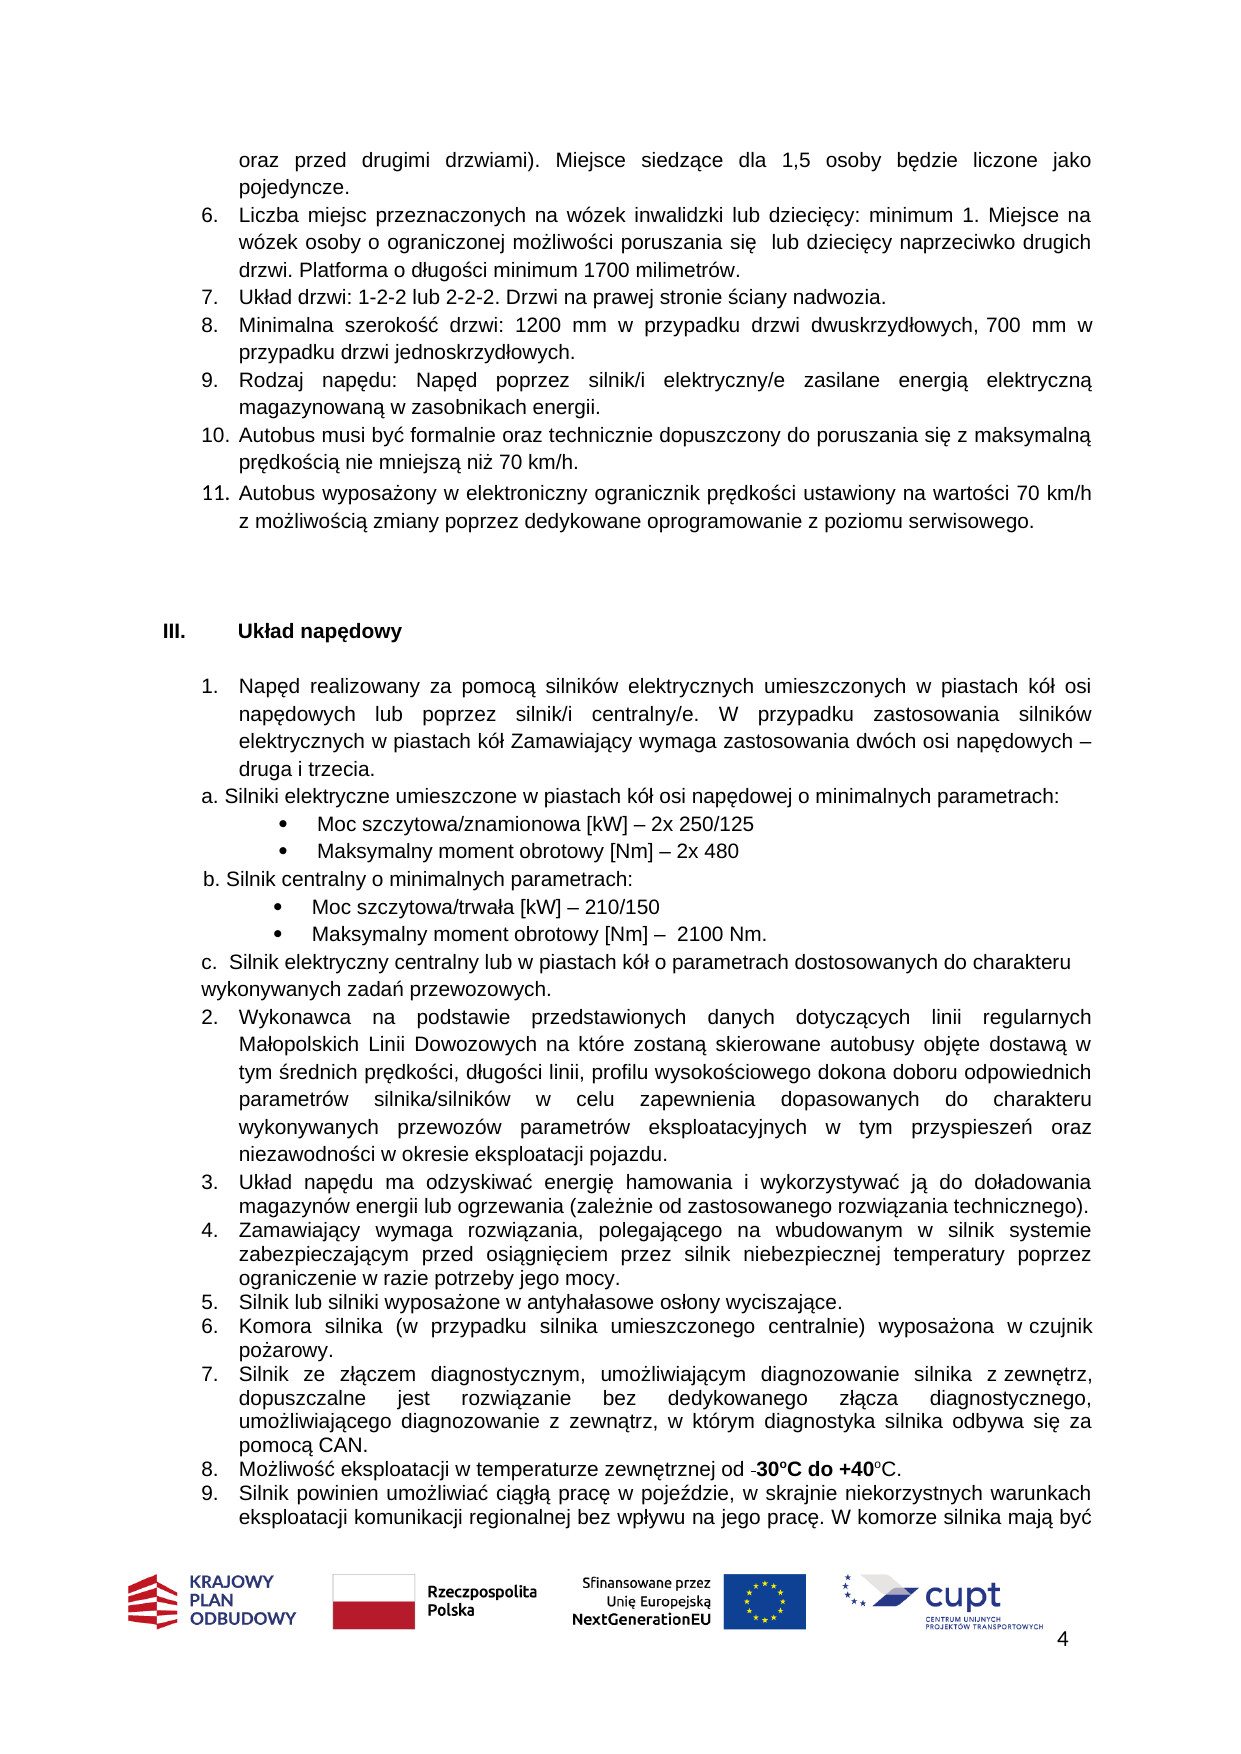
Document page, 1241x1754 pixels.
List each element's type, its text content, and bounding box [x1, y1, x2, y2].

list Moc szczytowa/znamionowa [kW] – 2x 250/125 [279, 812, 1092, 836]
list Maksymalny moment obrotowy [Nm] – 2100 Nm. [274, 922, 1092, 946]
list Autobus musi być formalnie oraz technicznie dopuszczony do poruszania się z maksymalną prędkością nie mniejszą niż 70 km/h. [201, 423, 1092, 474]
list Silnik ze złączem diagnostycznym, umożliwiającym diagnozowanie silnika z zewnętrz, dopuszczalne jest rozwiązanie bez dedykowanego złącza diagnostycznego, umożliwiającego diagnozowanie z zewnątrz, w którym diagnostyka silnika odbywa się za pomocą CAN. [201, 1361, 1092, 1457]
list Autobus wyposażony w elektroniczny ogranicznik prędkości ustawiony na wartości 70 km/h z możliwością zmiany poprzez dedykowane oprogramowanie z poziomu serwisowego. [201, 478, 1092, 533]
list Napęd realizowany za pomocą silników elektrycznych umieszczonych w piastach kół osi napędowych lub poprzez silnik/i centralny/e. W przypadku zastosowania silników elektrycznych w piastach kół Zamawiający wymaga zastosowania dwóch osi napędowych – druga i trzecia. [201, 674, 1092, 781]
list Minimalna szerokość drzwi: 1200 mm w przypadku drzwi dwuskrzydłowych, 700 mm w przypadku drzwi jednoskrzydłowych. [201, 313, 1092, 364]
list Silnik lub silniki wyposażone w antyhałasowe osłony wyciszające. [201, 1289, 1092, 1313]
list Komora silnika (w przypadku silnika umieszczonego centralnie) wyposażona w czujnik pożarowy. [201, 1313, 1092, 1361]
picture [112, 1555, 1057, 1647]
list Moc szczytowa/trwała [kW] – 210/150 [274, 894, 1092, 918]
list Zamawiający wymaga rozwiązania, polegającego na wbudowanym w silnik systemie zabezpieczającym przed osiągnięciem przez silnik niebezpiecznej temperatury poprzez ograniczenie w razie potrzeby jego mocy. [201, 1218, 1092, 1289]
text b. Silnik centralny o minimalnych parametrach: [89, 867, 1092, 891]
list Maksymalny moment obrotowy [Nm] – 2x 480 [279, 839, 1092, 863]
list Rodzaj napędu: Napęd poprzez silnik/i elektryczny/e zasilane energią elektryczną magazynowaną w zasobnikach energii. [201, 368, 1092, 419]
list Układ drzwi: 1-2-2 lub 2-2-2. Drzwi na prawej stronie ściany nadwozia. [201, 285, 1092, 309]
list Liczba miejsc przeznaczonych na wózek inwalidzki lub dziecięcy: minimum 1. Miejsce na wózek osoby o ograniczonej możliwości poruszania się lub dziecięcy naprzeciwko drugich drzwi. Platforma o długości minimum 1700 milimetrów. [201, 203, 1092, 282]
list c. Silnik elektryczny centralny lub w piastach kół o parametrach dostosowanych do charakteru [169, 950, 1092, 974]
text a. Silniki elektryczne umieszczone w piastach kół osi napędowej o minimalnych parametrach: [201, 784, 1092, 808]
list Wykonawca na podstawie przedstawionych danych dotyczących linii regularnych Małopolskich Linii Dowozowych na które zostaną skierowane autobusy objęte dostawą w tym średnich prędkości, długości linii, profilu wysokościowego dokona doboru odpowiednich parametrów silnika/silników w celu zapewnienia dopasowanych do charakteru wykonywanych przewozów parametrów eksploatacyjnych w tym przyspieszeń oraz niezawodności w okresie eksploatacji pojazdu. [201, 1005, 1092, 1166]
list Układ napędu ma odzyskiwać energię hamowania i wykorzystywać ją do doładowania magazynów energii lub ogrzewania (zależnie od zastosowanego rozwiązania technicznego). [201, 1170, 1092, 1218]
list wykonywanych zadań przewozowych. [169, 977, 1092, 1001]
list Możliwość eksploatacji w temperaturze zewnętrznej od 30oC do +40oC. [201, 1457, 1092, 1481]
list Układ napędowy [163, 619, 1092, 643]
